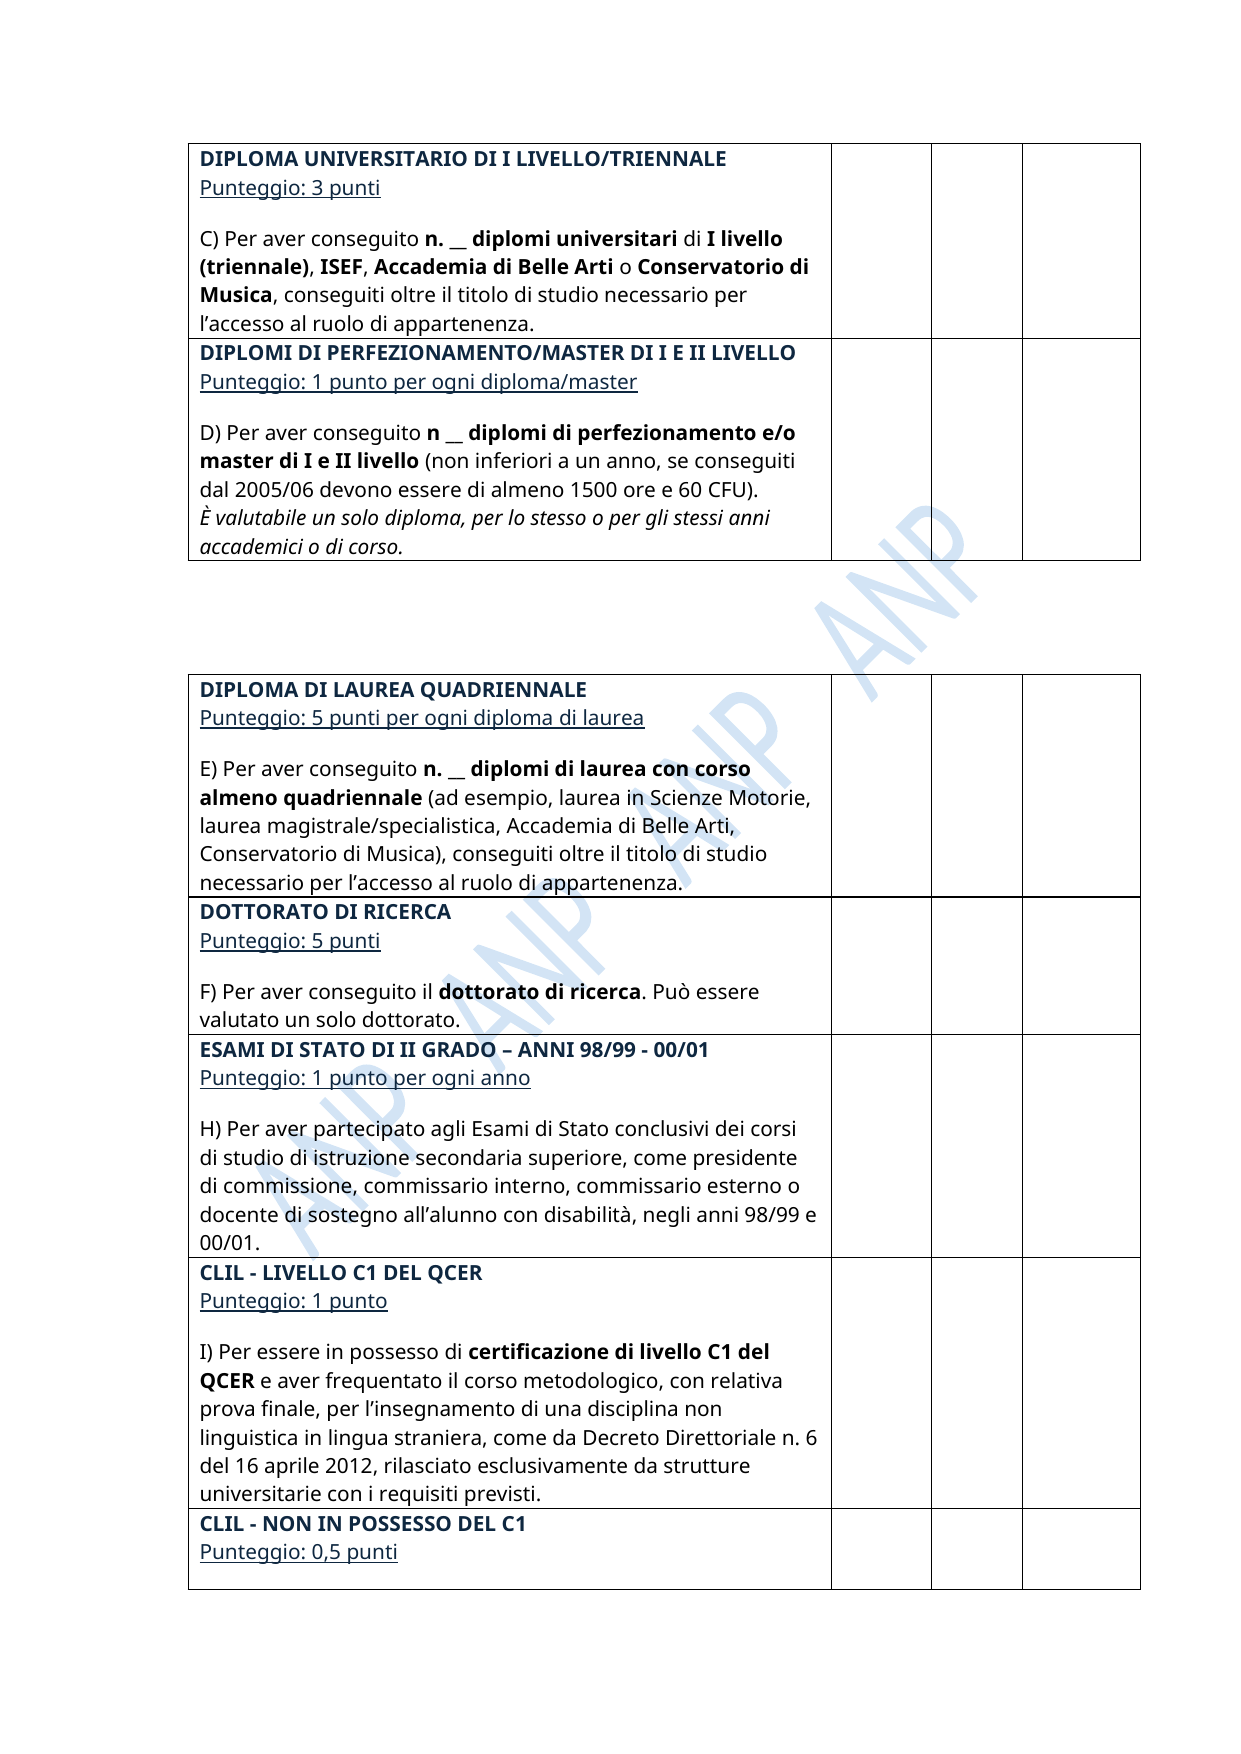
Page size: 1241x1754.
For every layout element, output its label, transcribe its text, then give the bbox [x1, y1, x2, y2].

table_cell [832, 898, 931, 1034]
table_cell [832, 1509, 931, 1589]
table_header DIPLOMA DI LAUREA QUADRIENNALE Punteggio: 5 punti per ogni diploma di laurea E) Per aver conseguito n. __ diplomi di laurea con corso almeno quadriennale (ad esempio, laurea in Scienze Motorie, laurea magistrale/specialistica, Accademia di Belle Arti, Conservatorio di Musica), conseguiti oltre il titolo di studio necessario per l’accesso al ruolo di appartenenza. [189, 675, 831, 896]
table_cell [932, 1258, 1022, 1508]
table_cell [932, 1509, 1022, 1589]
table_cell [832, 1035, 931, 1257]
table_cell [1023, 1035, 1140, 1257]
table_cell [932, 1035, 1022, 1257]
table_cell DIPLOMA UNIVERSITARIO DI I LIVELLO/TRIENNALE Punteggio: 3 punti C) Per aver conseguito n. __ diplomi universitari di I livello (triennale), ISEF, Accademia di Belle Arti o Conservatorio di Musica, conseguiti oltre il titolo di studio necessario per l’accesso al ruolo di appartenenza. [189, 144, 831, 337]
table_cell [832, 144, 931, 337]
table_cell ESAMI DI STATO DI II GRADO – ANNI 98/99 - 00/01 Punteggio: 1 punto per ogni anno H) Per aver partecipato agli Esami di Stato conclusivi dei corsi di studio di istruzione secondaria superiore, come presidente di commissione, commissario interno, commissario esterno o docente di sostegno all’alunno con disabilità, negli anni 98/99 e 00/01. [189, 1035, 831, 1257]
table_cell [932, 339, 1022, 560]
table_cell [832, 339, 931, 560]
table_cell CLIL - LIVELLO C1 DEL QCER Punteggio: 1 punto I) Per essere in possesso di certificazione di livello C1 del QCER e aver frequentato il corso metodologico, con relativa prova finale, per l’insegnamento di una disciplina non linguistica in lingua straniera, come da Decreto Direttoriale n. 6 del 16 aprile 2012, rilasciato esclusivamente da strutture universitarie con i requisiti previsti. [189, 1258, 831, 1508]
table_header [1023, 675, 1140, 896]
table_cell [1023, 144, 1140, 337]
table_cell DIPLOMI DI PERFEZIONAMENTO/MASTER DI I E II LIVELLO Punteggio: 1 punto per ogni diploma/master D) Per aver conseguito n __ diplomi di perfezionamento e/o master di I e II livello (non inferiori a un anno, se conseguiti dal 2005/06 devono essere di almeno 1500 ore e 60 CFU). È valutabile un solo diploma, per lo stesso o per gli stessi anni accademici o di corso. [189, 339, 831, 560]
table_cell [932, 144, 1022, 337]
table_cell [1023, 1258, 1140, 1508]
table_header [832, 675, 931, 896]
table_cell [1023, 1509, 1140, 1589]
table_cell [1023, 898, 1140, 1034]
table_cell [932, 898, 1022, 1034]
table_cell [1023, 339, 1140, 560]
table_cell DOTTORATO DI RICERCA Punteggio: 5 punti F) Per aver conseguito il dottorato di ricerca. Può essere valutato un solo dottorato. [189, 898, 831, 1034]
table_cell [189, 1509, 831, 1589]
table_cell [832, 1258, 931, 1508]
table_header [932, 675, 1022, 896]
